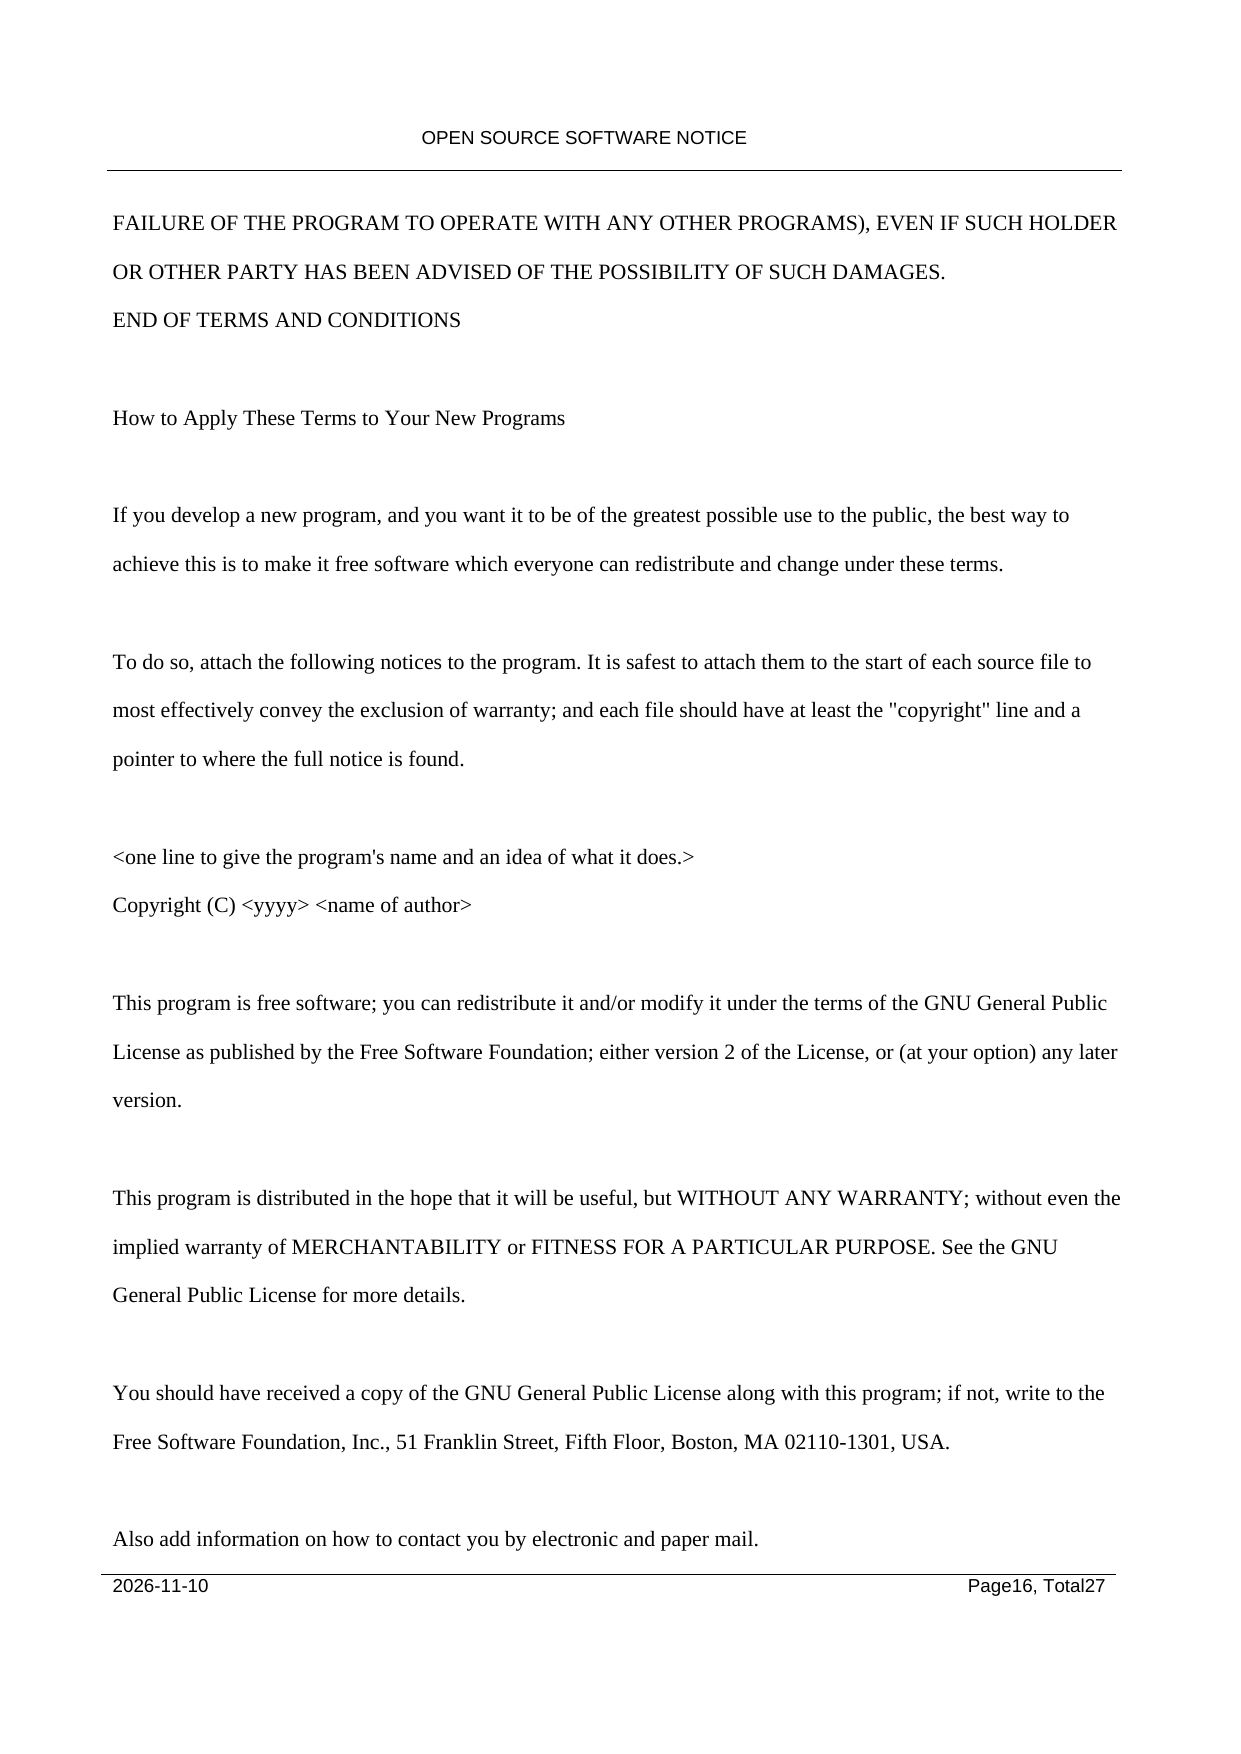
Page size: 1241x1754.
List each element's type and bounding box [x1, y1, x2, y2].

text [112, 206, 1128, 1555]
